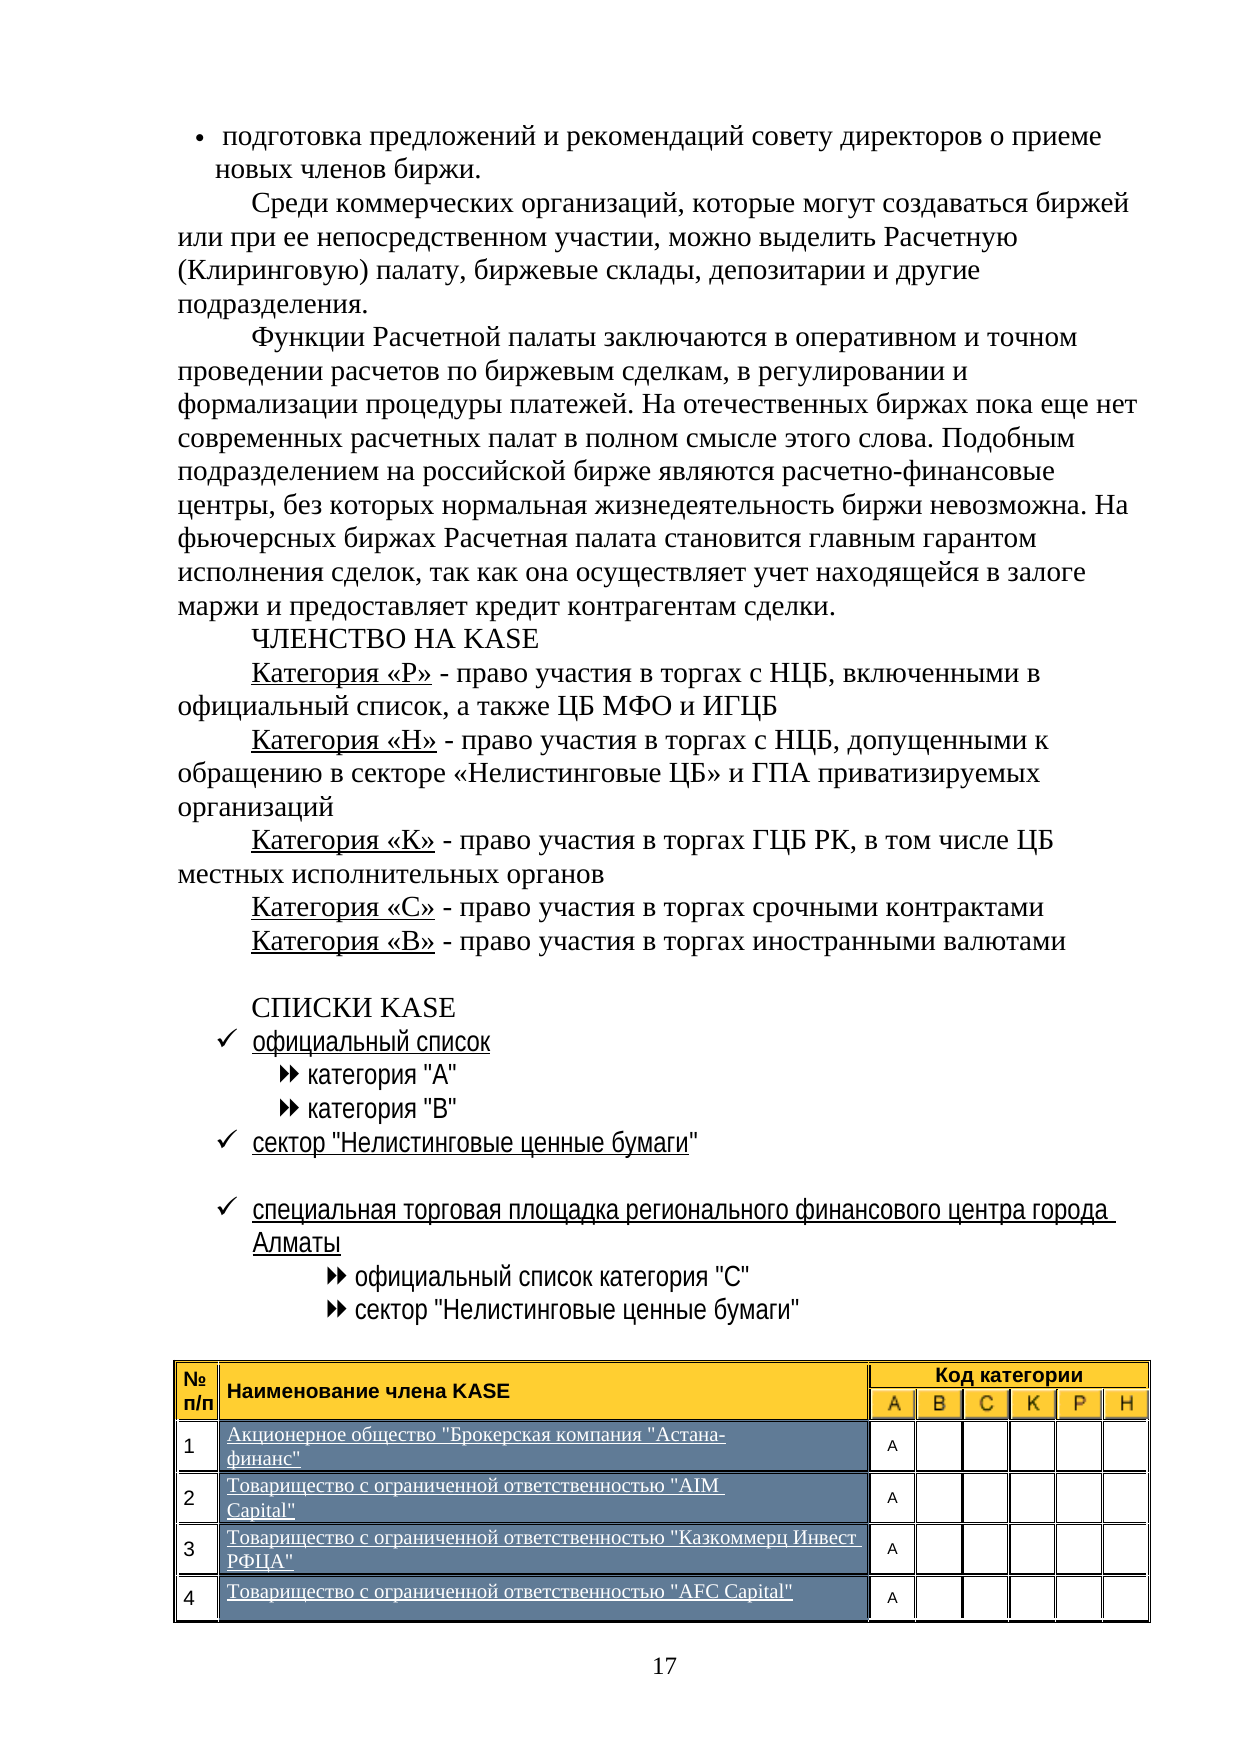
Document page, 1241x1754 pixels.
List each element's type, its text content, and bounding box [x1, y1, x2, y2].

picture [1011, 1389, 1056, 1419]
text СПИСКИ KASE [177, 990, 1152, 1024]
table_cell [964, 1474, 1007, 1522]
table_cell [1011, 1474, 1054, 1522]
table_cell 1 [175, 1419, 218, 1470]
table_cell [916, 1577, 962, 1620]
picture [1058, 1389, 1102, 1419]
text категория "А" [177, 1057, 1152, 1091]
table_cell [1103, 1522, 1149, 1573]
text Среди коммерческих организаций, которые могут создаваться биржей или при ее непосредственном участии, можно выделить Расчетную (Клиринговую) палату, биржевые склады, депозитарии и другие подразделения. [177, 185, 1152, 319]
table_cell 4 [177, 1573, 218, 1620]
text Категория «Н» - право участия в торгах с НЦБ, допущенными к обращению в секторе «Нелистинговые ЦБ» и ГПА приватизируемых организаций [177, 722, 1152, 822]
text Категория «К» - право участия в торгах ГЦБ РК, в том числе ЦБ местных исполнительных органов [177, 822, 1152, 889]
list сектор "Нелистинговые ценные бумаги" [215, 1125, 1152, 1158]
table_header № п/п [177, 1363, 218, 1419]
text Функции Расчетной палаты заключаются в оперативном и точном проведении расчетов по биржевым сделкам, в регулировании и формализации процедуры платежей. На отечественных биржах пока еще нет современных расчетных палат в полном смысле этого слова. Подобным подразделением на российской бирже являются расчетно-финансовые центры, без которых нормальная жизнедеятельность биржи невозможна. На фьючерсных биржах Расчетная палата становится главным гарантом исполнения сделок, так как она осуществляет учет находящейся в залоге маржи и предоставляет кредит контрагентам сделки. [177, 319, 1152, 621]
text категория "В" [177, 1091, 1152, 1125]
table_cell [1104, 1470, 1148, 1522]
text официальный список категория "С" [177, 1259, 1152, 1292]
table_cell [917, 1525, 961, 1573]
table_cell 2 [177, 1470, 217, 1522]
table_cell 3 [175, 1522, 218, 1573]
text Категория «В» - право участия в торгах иностранными валютами [177, 923, 1152, 957]
table_cell A [871, 1474, 914, 1522]
table_cell [1011, 1525, 1054, 1573]
list официальный список [215, 1024, 1152, 1057]
text сектор "Нелистинговые ценные бумаги" [177, 1292, 1152, 1326]
table_cell [1057, 1525, 1101, 1573]
picture [871, 1389, 915, 1419]
table_cell [962, 1573, 1009, 1620]
table_cell [1103, 1573, 1148, 1620]
table_cell [220, 1525, 867, 1573]
list специальная торговая площадка регионального финансового центра города Алматы [215, 1192, 1152, 1259]
table_cell [1056, 1577, 1102, 1620]
table_cell [964, 1525, 1007, 1573]
table_cell A [871, 1422, 914, 1470]
text Категория «Р» - право участия в торгах с НЦБ, включенными в официальный список, а также ЦБ МФО и ИГЦБ [177, 655, 1152, 722]
table_header Код категории [869, 1363, 1148, 1387]
table_cell A [869, 1577, 916, 1620]
picture [1104, 1389, 1149, 1419]
text Категория «С» - право участия в торгах срочными контрактами [177, 889, 1152, 923]
picture [917, 1389, 962, 1419]
table_cell [1009, 1577, 1056, 1620]
list подготовка предложений и рекомендаций совету директоров о приеме новых членов биржи. [196, 118, 1152, 185]
table_cell [1103, 1419, 1149, 1470]
picture [964, 1389, 1009, 1419]
table_cell [1057, 1474, 1101, 1522]
table_cell [917, 1474, 961, 1522]
text ЧЛЕНСТВО НА KASE [177, 621, 1152, 655]
table_cell [220, 1474, 867, 1522]
table_cell A [871, 1525, 914, 1573]
table_cell [917, 1422, 961, 1470]
table_cell [1057, 1422, 1101, 1470]
table_header Наименование члена KASE [219, 1361, 869, 1419]
table_cell [964, 1422, 1007, 1470]
table_cell [219, 1573, 869, 1620]
table_cell [220, 1422, 867, 1470]
table_cell [1011, 1422, 1054, 1470]
